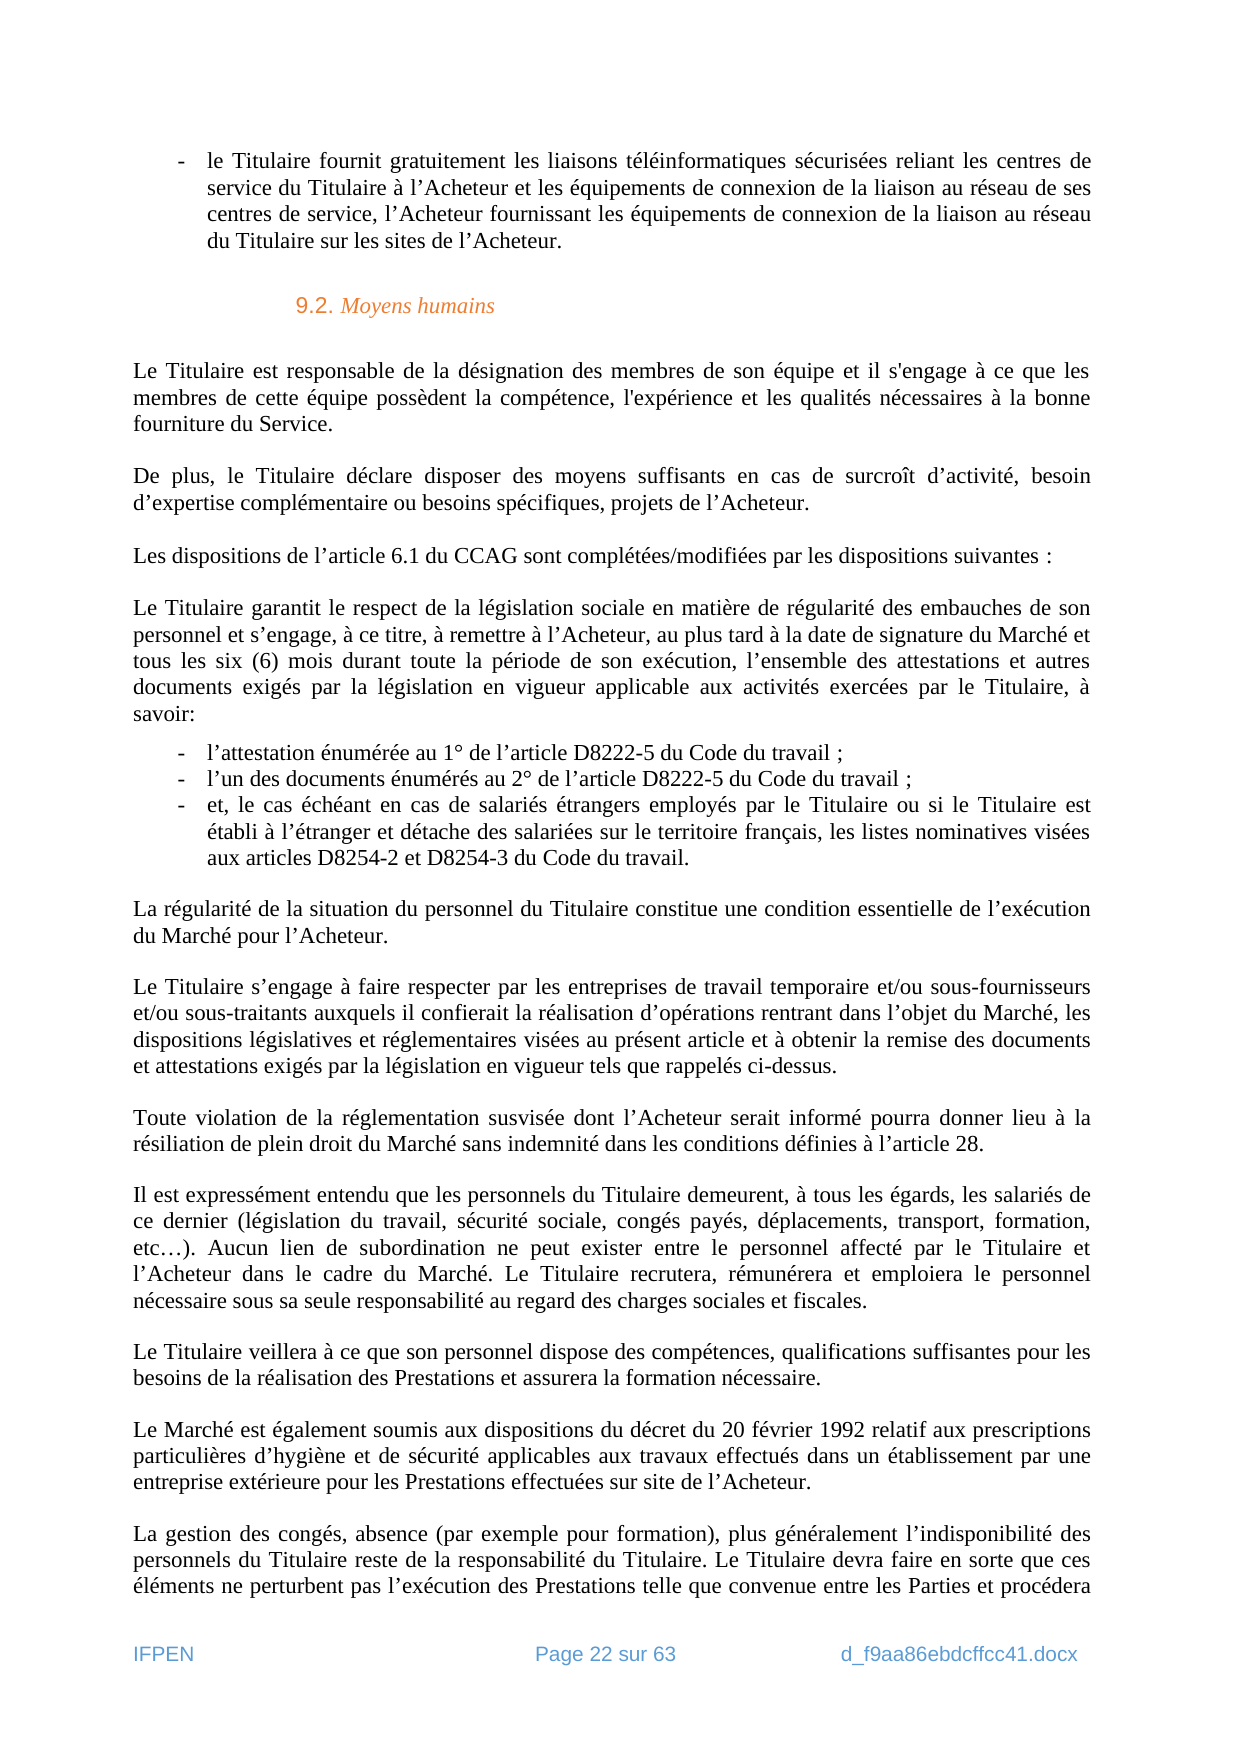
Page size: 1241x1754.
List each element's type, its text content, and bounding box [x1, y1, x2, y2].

text Les dispositions de l’article 6.1 du CCAG sont complétées/modifiées par les dispositions suivantes : [133, 542, 1093, 568]
list le Titulaire fournit gratuitement les liaisons téléinformatiques sécurisées reliant les centres de service du Titulaire à l’Acheteur et les équipements de connexion de la liaison au réseau de ses centres de service, l’Acheteur fournissant les équipements de connexion de la liaison au réseau du Titulaire sur les sites de l’Acheteur. [177, 148, 1093, 253]
text Le Titulaire veillera à ce que son personnel dispose des compétences, qualifications suffisantes pour les besoins de la réalisation des Prestations et assurera la formation nécessaire. [133, 1338, 1093, 1391]
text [133, 1520, 1093, 1599]
text La régularité de la situation du personnel du Titulaire constitue une condition essentielle de l’exécution du Marché pour l’Acheteur. [133, 895, 1093, 948]
text Le Marché est également soumis aux dispositions du décret du 20 février 1992 relatif aux prescriptions particulières d’hygiène et de sécurité applicables aux travaux effectués dans un établissement par une entreprise extérieure pour les Prestations effectuées sur site de l’Acheteur. [133, 1416, 1093, 1495]
list l’un des documents énumérés au 2° de l’article D8222-5 du Code du travail ; [177, 765, 1093, 791]
text De plus, le Titulaire déclare disposer des moyens suffisants en cas de surcroît d’activité, besoin d’expertise complémentaire ou besoins spécifiques, projets de l’Acheteur. [133, 463, 1093, 515]
text Il est expressément entendu que les personnels du Titulaire demeurent, à tous les égards, les salariés de ce dernier (législation du travail, sécurité sociale, congés payés, déplacements, transport, formation, etc…). Aucun lien de subordination ne peut exister entre le personnel affecté par le Titulaire et l’Acheteur dans le cadre du Marché. Le Titulaire recrutera, rémunérera et emploiera le personnel nécessaire sous sa seule responsabilité au regard des charges sociales et fiscales. [133, 1181, 1093, 1313]
subtitle Moyens humains [295, 292, 1093, 318]
text Toute violation de la réglementation susvisée dont l’Acheteur serait informé pourra donner lieu à la résiliation de plein droit du Marché sans indemnité dans les conditions définies à l’article 28. [133, 1103, 1093, 1156]
text Le Titulaire est responsable de la désignation des membres de son équipe et il s'engage à ce que les membres de cette équipe possèdent la compétence, l'expérience et les qualités nécessaires à la bonne fourniture du Service. [133, 357, 1093, 436]
list l’attestation énumérée au 1° de l’article D8222-5 du Code du travail ; [177, 739, 1093, 765]
text Le Titulaire garantit le respect de la législation sociale en matière de régularité des embauches de son personnel et s’engage, à ce titre, à remettre à l’Acheteur, au plus tard à la date de signature du Marché et tous les six (6) mois durant toute la période de son exécution, l’ensemble des attestations et autres documents exigés par la législation en vigueur applicable aux activités exercées par le Titulaire, à savoir: [133, 594, 1093, 726]
list et, le cas échéant en cas de salariés étrangers employés par le Titulaire ou si le Titulaire est établi à l’étranger et détache des salariées sur le territoire français, les listes nominatives visées aux articles D8254-2 et D8254-3 du Code du travail. [177, 791, 1093, 870]
text Le Titulaire s’engage à faire respecter par les entreprises de travail temporaire et/ou sous-fournisseurs et/ou sous-traitants auxquels il confierait la réalisation d’opérations rentrant dans l’objet du Marché, les dispositions législatives et réglementaires visées au présent article et à obtenir la remise des documents et attestations exigés par la législation en vigueur tels que rappelés ci-dessus. [133, 973, 1093, 1078]
